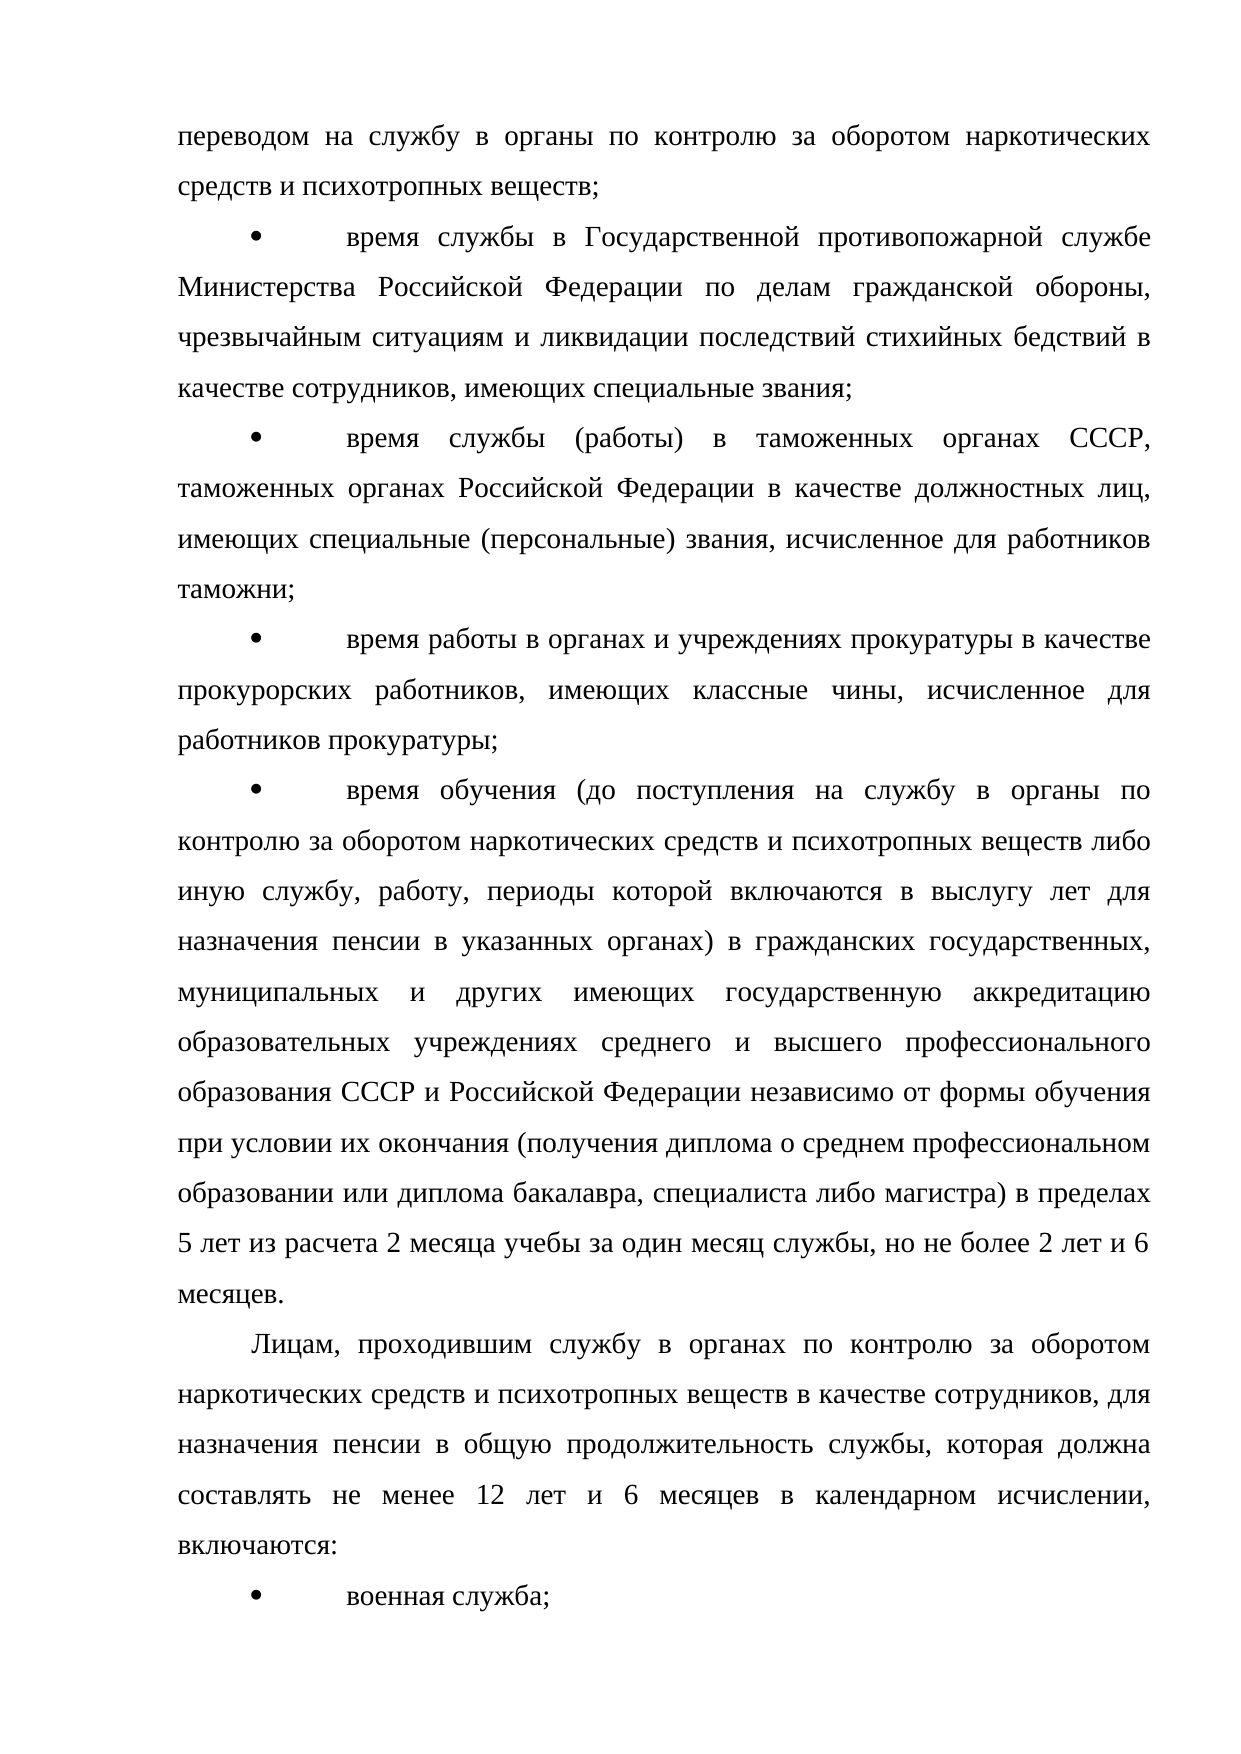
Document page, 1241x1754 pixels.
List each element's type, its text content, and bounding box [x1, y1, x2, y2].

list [177, 118, 1152, 202]
list время обучения (до поступления на службу в органы по контролю за оборотом наркотических средств и психотропных веществ либо иную службу, работу, периоды которой включаются в выслугу лет для назначения пенсии в указанных органах) в гражданских государственных, муниципальных и других имеющих государственную аккредитацию образовательных учреждениях среднего и высшего профессионального образования СССР и Российской Федерации независимо от формы обучения при условии их окончания (получения диплома о среднем профессиональном образовании или диплома бакалавра, специалиста либо магистра) в пределах 5 лет из расчета 2 месяца учебы за один месяц службы, но не более 2 лет и 6 месяцев. [177, 772, 1152, 1309]
list военная служба; [177, 1578, 1152, 1611]
list время службы в Государственной противопожарной службе Министерства Российской Федерации по делам гражданской обороны, чрезвычайным ситуациям и ликвидации последствий стихийных бедствий в качестве сотрудников, имеющих специальные звания; [177, 219, 1152, 403]
text Лицам, проходившим службу в органах по контролю за оборотом наркотических средств и психотропных веществ в качестве сотрудников, для назначения пенсии в общую продолжительность службы, которая должна составлять не менее 12 лет и 6 месяцев в календарном исчислении, включаются: [177, 1326, 1152, 1561]
list время работы в органах и учреждениях прокуратуры в качестве прокурорских работников, имеющих классные чины, исчисленное для работников прокуратуры; [177, 621, 1152, 756]
list время службы (работы) в таможенных органах СССР, таможенных органах Российской Федерации в качестве должностных лиц, имеющих специальные (персональные) звания, исчисленное для работников таможни; [177, 420, 1152, 605]
